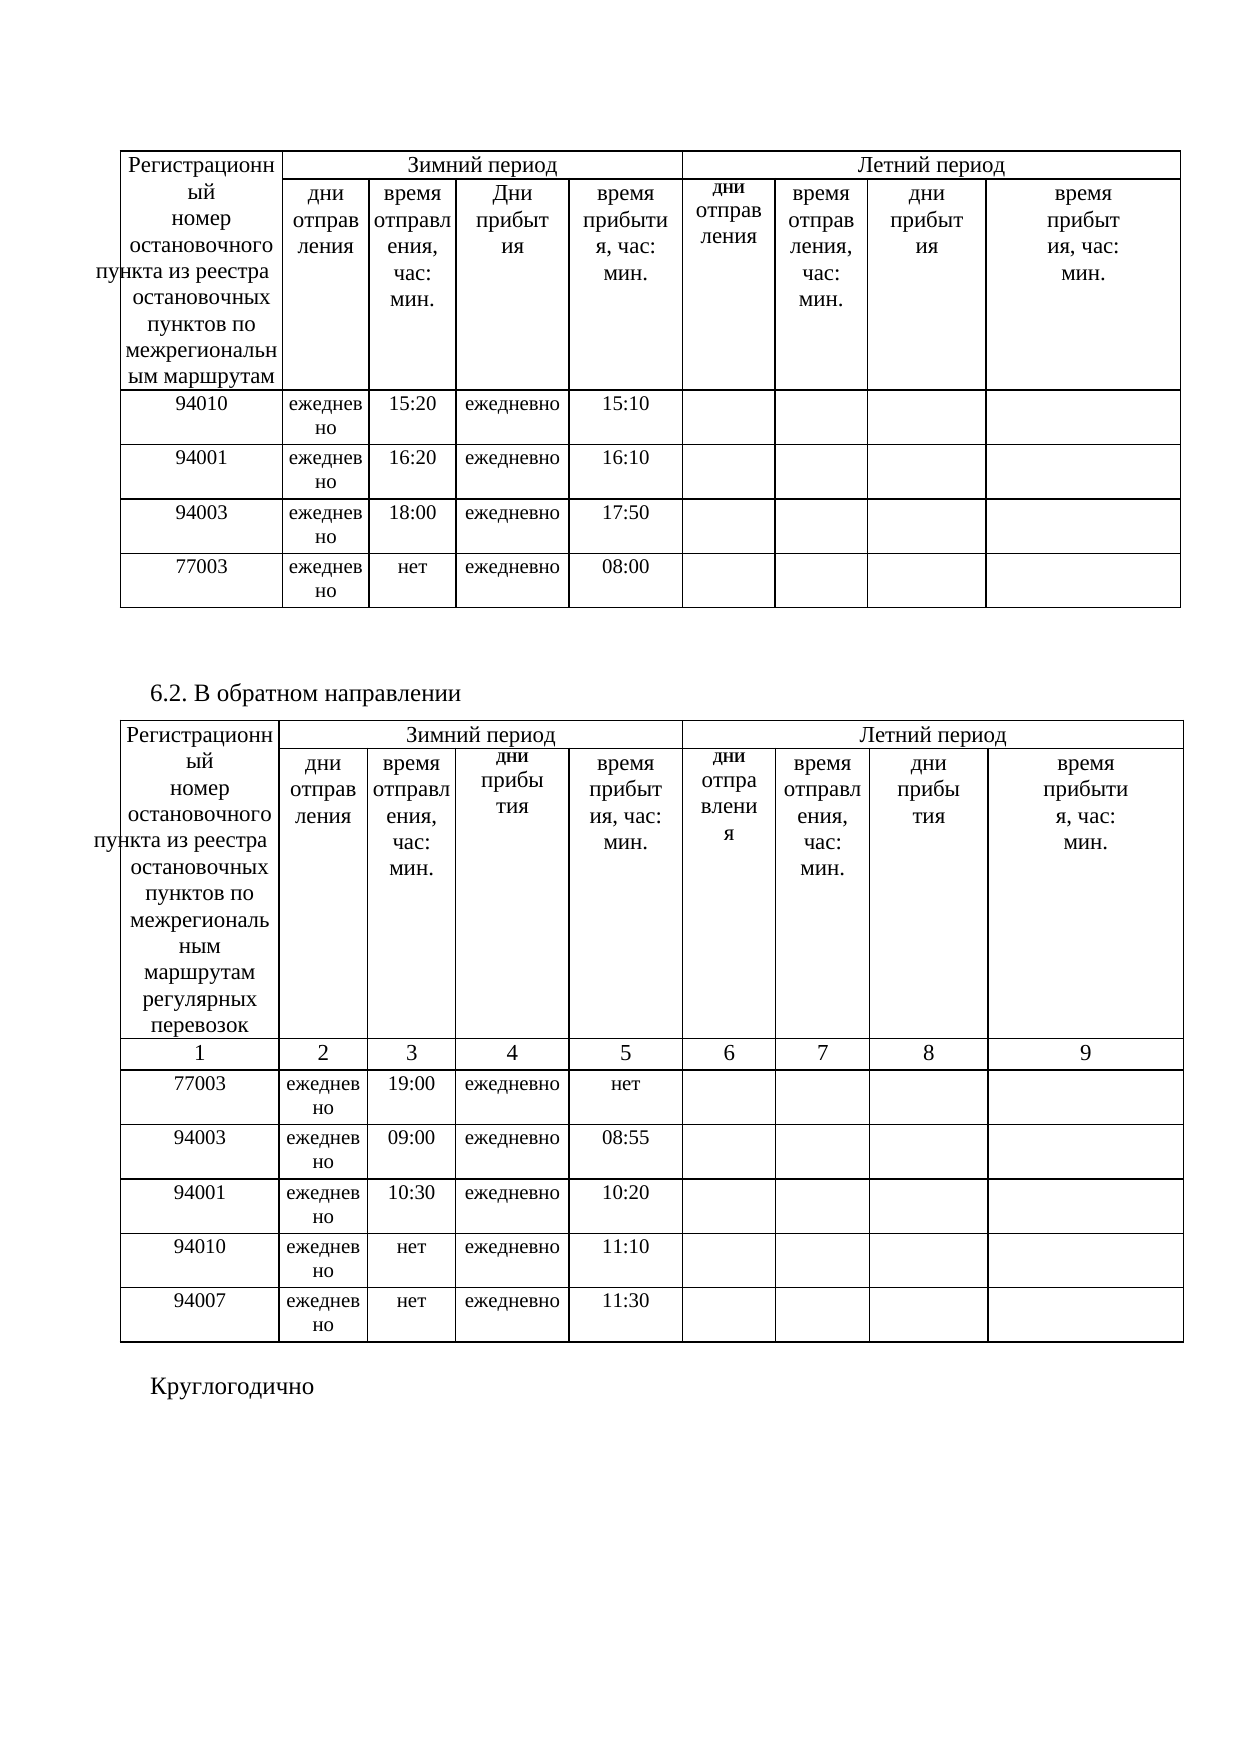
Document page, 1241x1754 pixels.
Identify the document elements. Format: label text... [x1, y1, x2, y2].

table_cell нет [368, 1288, 455, 1341]
text Круглогодично [150, 1371, 1090, 1400]
table_cell дни отправ ления [280, 749, 367, 1037]
table_cell время отправл ения, час: мин. [370, 180, 455, 389]
table_cell 11:30 [570, 1288, 682, 1341]
table_cell [776, 500, 867, 552]
table_cell [776, 1234, 869, 1287]
table_cell 08:55 [570, 1125, 682, 1178]
table_cell 08:00 [570, 554, 682, 607]
table_cell [683, 391, 774, 444]
table_cell время прибыти я, час: мин. [989, 749, 1183, 1037]
table_cell [987, 500, 1180, 552]
table_cell [870, 1180, 987, 1232]
table_cell 94003 [121, 500, 282, 552]
table_cell [683, 500, 774, 552]
table_cell [776, 554, 867, 607]
table_cell [776, 1180, 869, 1232]
table_cell [776, 391, 867, 444]
table_cell нет [368, 1234, 455, 1287]
table_cell [870, 1125, 987, 1178]
table_cell [868, 445, 985, 498]
table_cell 10:30 [368, 1180, 455, 1232]
table_cell 18:00 [370, 500, 455, 552]
table_cell [868, 500, 985, 552]
table_cell 11:10 [570, 1234, 682, 1287]
table_cell ежедневно [280, 1125, 367, 1178]
table_cell 77003 [121, 1071, 278, 1124]
table_cell 94007 [121, 1288, 278, 1341]
table_cell 6 [683, 1039, 775, 1069]
table_cell 94001 [121, 1180, 278, 1232]
table_cell ежедневно [283, 445, 368, 498]
table_cell 3 [368, 1039, 455, 1069]
table_cell 2 [280, 1039, 367, 1069]
table_cell [683, 1125, 775, 1178]
table_cell [868, 554, 985, 607]
table_header Летний период [683, 721, 1183, 747]
table_cell [683, 1180, 775, 1232]
table_cell ежедневно [456, 1125, 568, 1178]
table_cell 19:00 [368, 1071, 455, 1124]
table_cell [987, 554, 1180, 607]
table_cell [776, 1288, 869, 1341]
table_cell 4 [456, 1039, 568, 1069]
table_cell ежедневно [457, 445, 568, 498]
table_cell ежедневно [280, 1234, 367, 1287]
table_cell 10:20 [570, 1180, 682, 1232]
table_cell ежедневно [280, 1180, 367, 1232]
table_cell время отправл ения, час: мин. [368, 749, 455, 1037]
table_cell 94010 [121, 391, 282, 444]
table_cell ДНИ прибы тия [456, 749, 568, 1037]
text 6.2. В обратном направлении [150, 678, 1090, 707]
table_cell ежедневно [283, 554, 368, 607]
table_cell 94010 [121, 1234, 278, 1287]
table_cell [776, 445, 867, 498]
table_header Зимний период [283, 152, 682, 178]
table_cell 15:20 [370, 391, 455, 444]
table_cell Дни прибыт ия [457, 180, 568, 389]
table_cell 15:10 [570, 391, 682, 444]
table_cell ежедневно [457, 554, 568, 607]
table_cell [683, 554, 774, 607]
table_header Регистрационный номер остановочного пункта из реестра остановочных пунктов по межрегиональным маршрутам регулярных перевозок [121, 721, 278, 1037]
table_cell [870, 1071, 987, 1124]
table_cell [683, 445, 774, 498]
table_cell нет [370, 554, 455, 607]
table_cell [683, 1288, 775, 1341]
table_cell ежедневно [283, 391, 368, 444]
table_cell ежедневно [280, 1071, 367, 1124]
table_cell 16:20 [370, 445, 455, 498]
table_header Зимний период [280, 721, 682, 747]
table_cell 9 [989, 1039, 1183, 1069]
table_cell ежедневно [456, 1071, 568, 1124]
table_cell время прибыт ия, час: мин. [987, 180, 1180, 389]
table_cell 77003 [121, 554, 282, 607]
table_cell нет [570, 1071, 682, 1124]
table_cell ежедневно [280, 1288, 367, 1341]
table_cell 16:10 [570, 445, 682, 498]
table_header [121, 152, 282, 389]
table_cell [989, 1234, 1183, 1287]
table_cell дни отправ ления [283, 180, 368, 389]
table_cell дни прибыт ия [868, 180, 985, 389]
table_cell 09:00 [368, 1125, 455, 1178]
table_cell [870, 1234, 987, 1287]
table_cell время отправл ения, час: мин. [776, 749, 869, 1037]
table_header Летний период [683, 152, 1180, 178]
table_cell ежедневно [456, 1234, 568, 1287]
table_cell 8 [870, 1039, 987, 1069]
table_cell 7 [776, 1039, 869, 1069]
table_cell 94001 [121, 445, 282, 498]
table_cell 5 [570, 1039, 682, 1069]
table_cell [987, 391, 1180, 444]
table_cell [987, 445, 1180, 498]
table_cell [868, 391, 985, 444]
table_cell [776, 1071, 869, 1124]
table_cell [989, 1071, 1183, 1124]
table_cell время прибыти я, час: мин. [570, 180, 682, 389]
table_cell время отправ ления, час: мин. [776, 180, 867, 389]
table_cell время прибыт ия, час: мин. [570, 749, 682, 1037]
table_cell [989, 1125, 1183, 1178]
table_cell [683, 1234, 775, 1287]
table_cell [776, 1125, 869, 1178]
table_cell 1 [121, 1039, 278, 1069]
table_cell ежедневно [456, 1180, 568, 1232]
table_cell ежедневно [457, 500, 568, 552]
table_cell ДНИ отпра влени я [683, 749, 775, 1037]
table_cell [989, 1288, 1183, 1341]
table_cell ежедневно [457, 391, 568, 444]
table_cell [870, 1288, 987, 1341]
table_cell 17:50 [570, 500, 682, 552]
table_cell ДНИ отправ ления [683, 180, 774, 389]
table_cell [683, 1071, 775, 1124]
table_cell ежедневно [456, 1288, 568, 1341]
table_cell 94003 [121, 1125, 278, 1178]
table_cell дни прибы тия [870, 749, 987, 1037]
table_cell ежедневно [283, 500, 368, 552]
table_cell [989, 1180, 1183, 1232]
